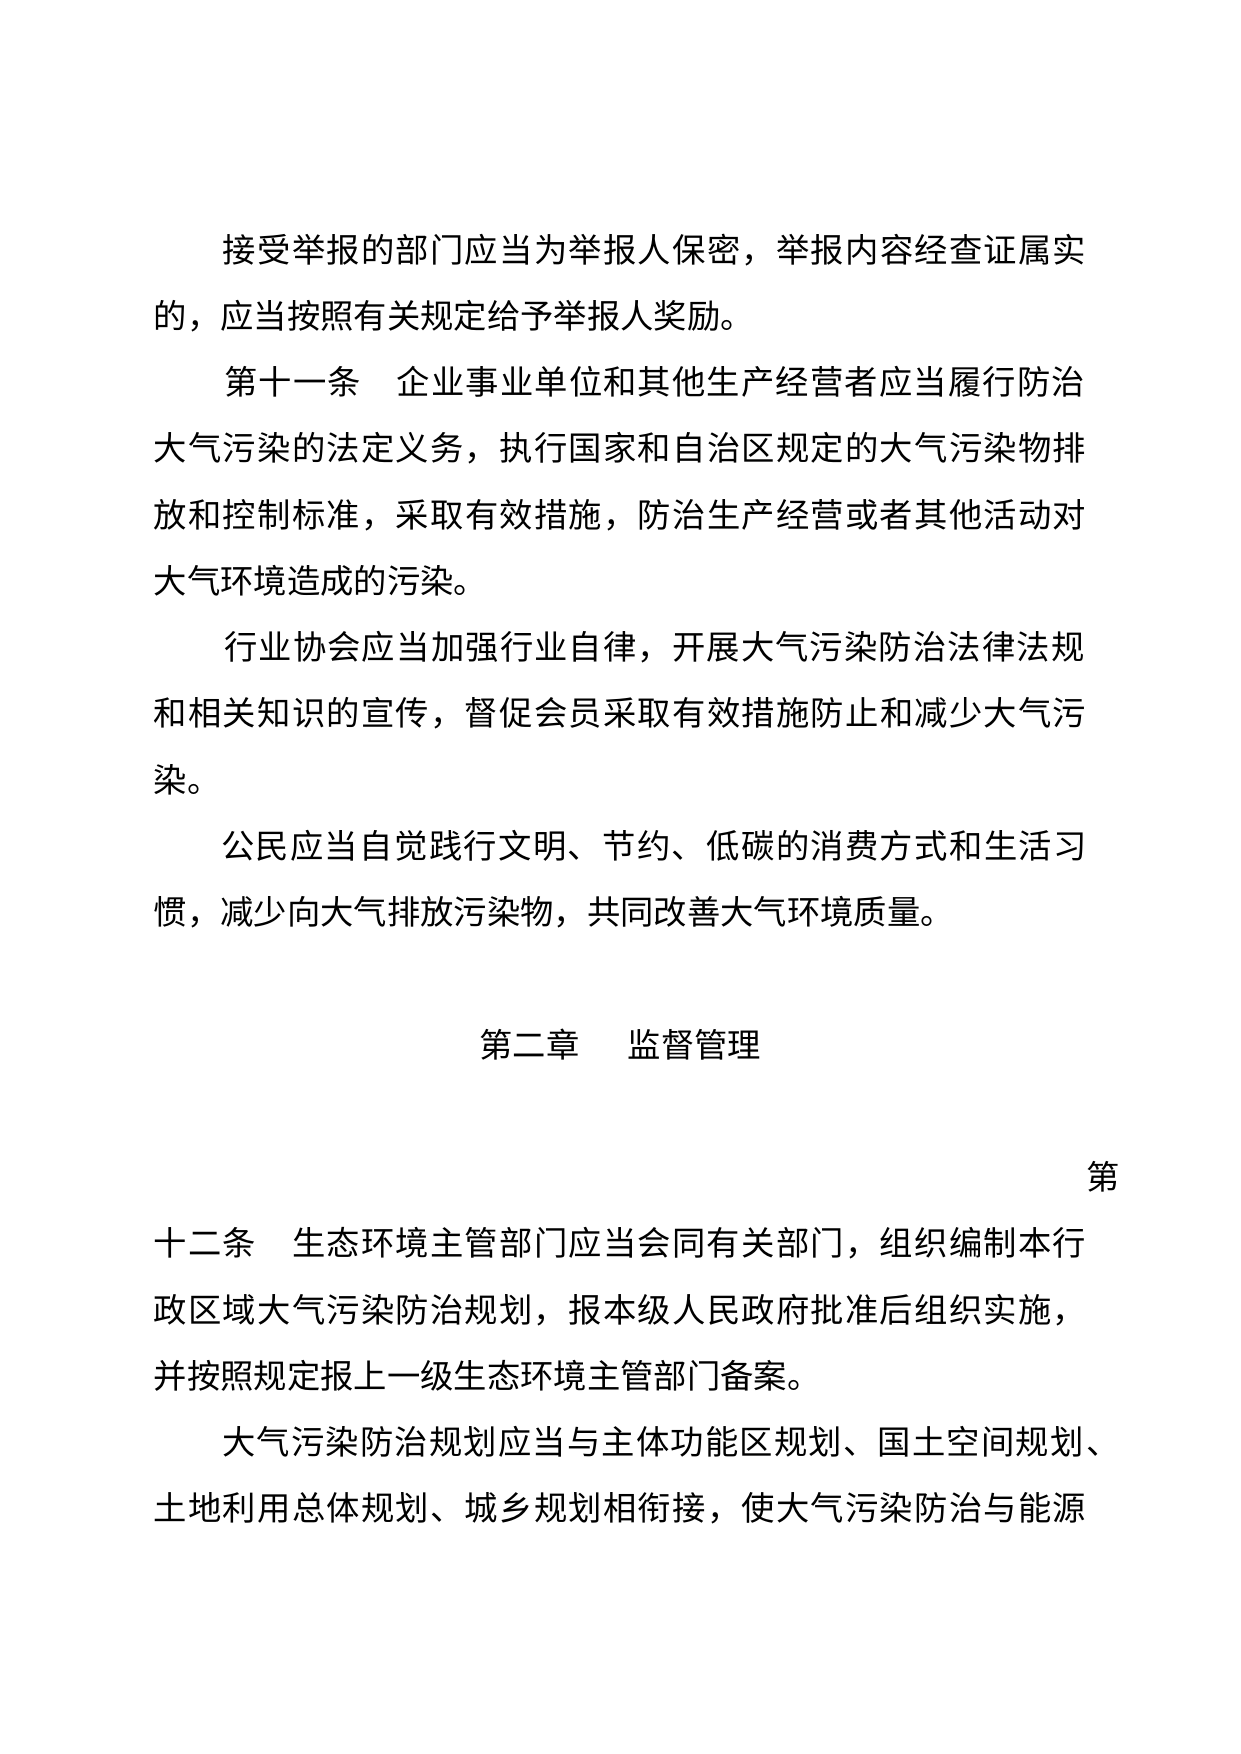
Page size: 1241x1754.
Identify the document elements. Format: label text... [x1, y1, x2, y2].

text 第二章 监督管理 [153, 1009, 1087, 1076]
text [153, 1407, 1087, 1539]
text 公民应当自觉践行文明、节约、低碳的消费方式和生活习惯，减少向大气排放污染物，共同改善大气环境质量。 [153, 811, 1087, 943]
text 行业协会应当加强行业自律，开展大气污染防治法律法规和相关知识的宣传，督促会员采取有效措施防止和减少大气污染。 [153, 612, 1087, 811]
text 接受举报的部门应当为举报人保密，举报内容经查证属实的，应当按照有关规定给予举报人奖励。 [153, 214, 1087, 347]
text 第十二条 生态环境主管部门应当会同有关部门，组织编制本行政区域大气污染防治规划，报本级人民政府批准后组织实施，并按照规定报上一级生态环境主管部门备案。 [153, 1142, 1087, 1407]
text 第十一条 企业事业单位和其他生产经营者应当履行防治大气污染的法定义务，执行国家和自治区规定的大气污染物排放和控制标准，采取有效措施，防治生产经营或者其他活动对大气环境造成的污染。 [153, 347, 1087, 612]
